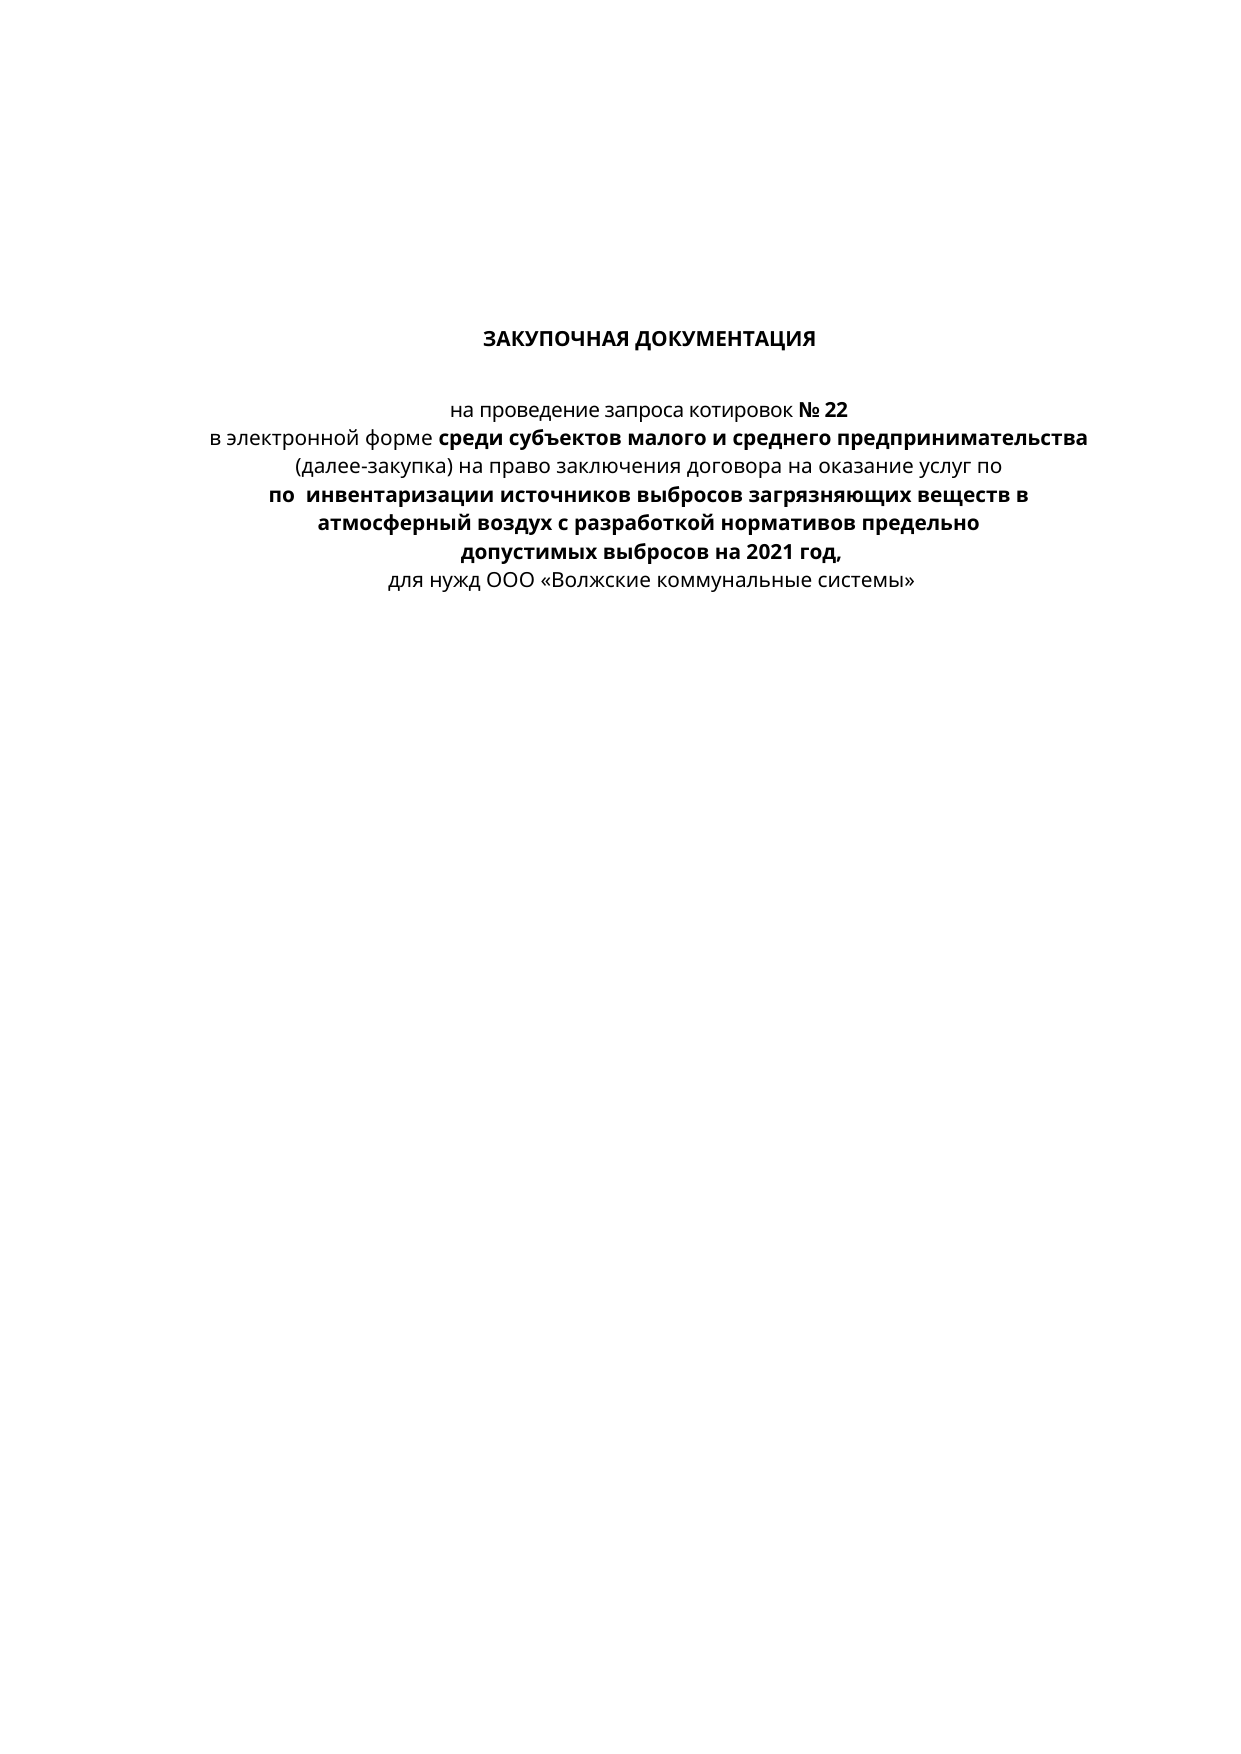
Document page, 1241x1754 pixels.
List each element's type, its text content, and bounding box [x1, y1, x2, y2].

text по инвентаризации источников выбросов загрязняющих веществ в [131, 480, 1166, 508]
text допустимых выбросов на 2021 год, [131, 537, 1166, 565]
text атмосферный воздух с разработкой нормативов предельно [131, 508, 1166, 537]
text в электронной форме среди субъектов малого и среднего предпринимательства [131, 423, 1166, 452]
text ЗАКУПОЧНАЯ ДОКУМЕНТАЦИЯ [131, 324, 1168, 352]
text для нужд ООО «Волжские коммунальные системы» [131, 565, 1166, 594]
text (далее-закупка) на право заключения договора на оказание услуг по [131, 452, 1166, 480]
text на проведение запроса котировок № 22 [131, 395, 1166, 423]
